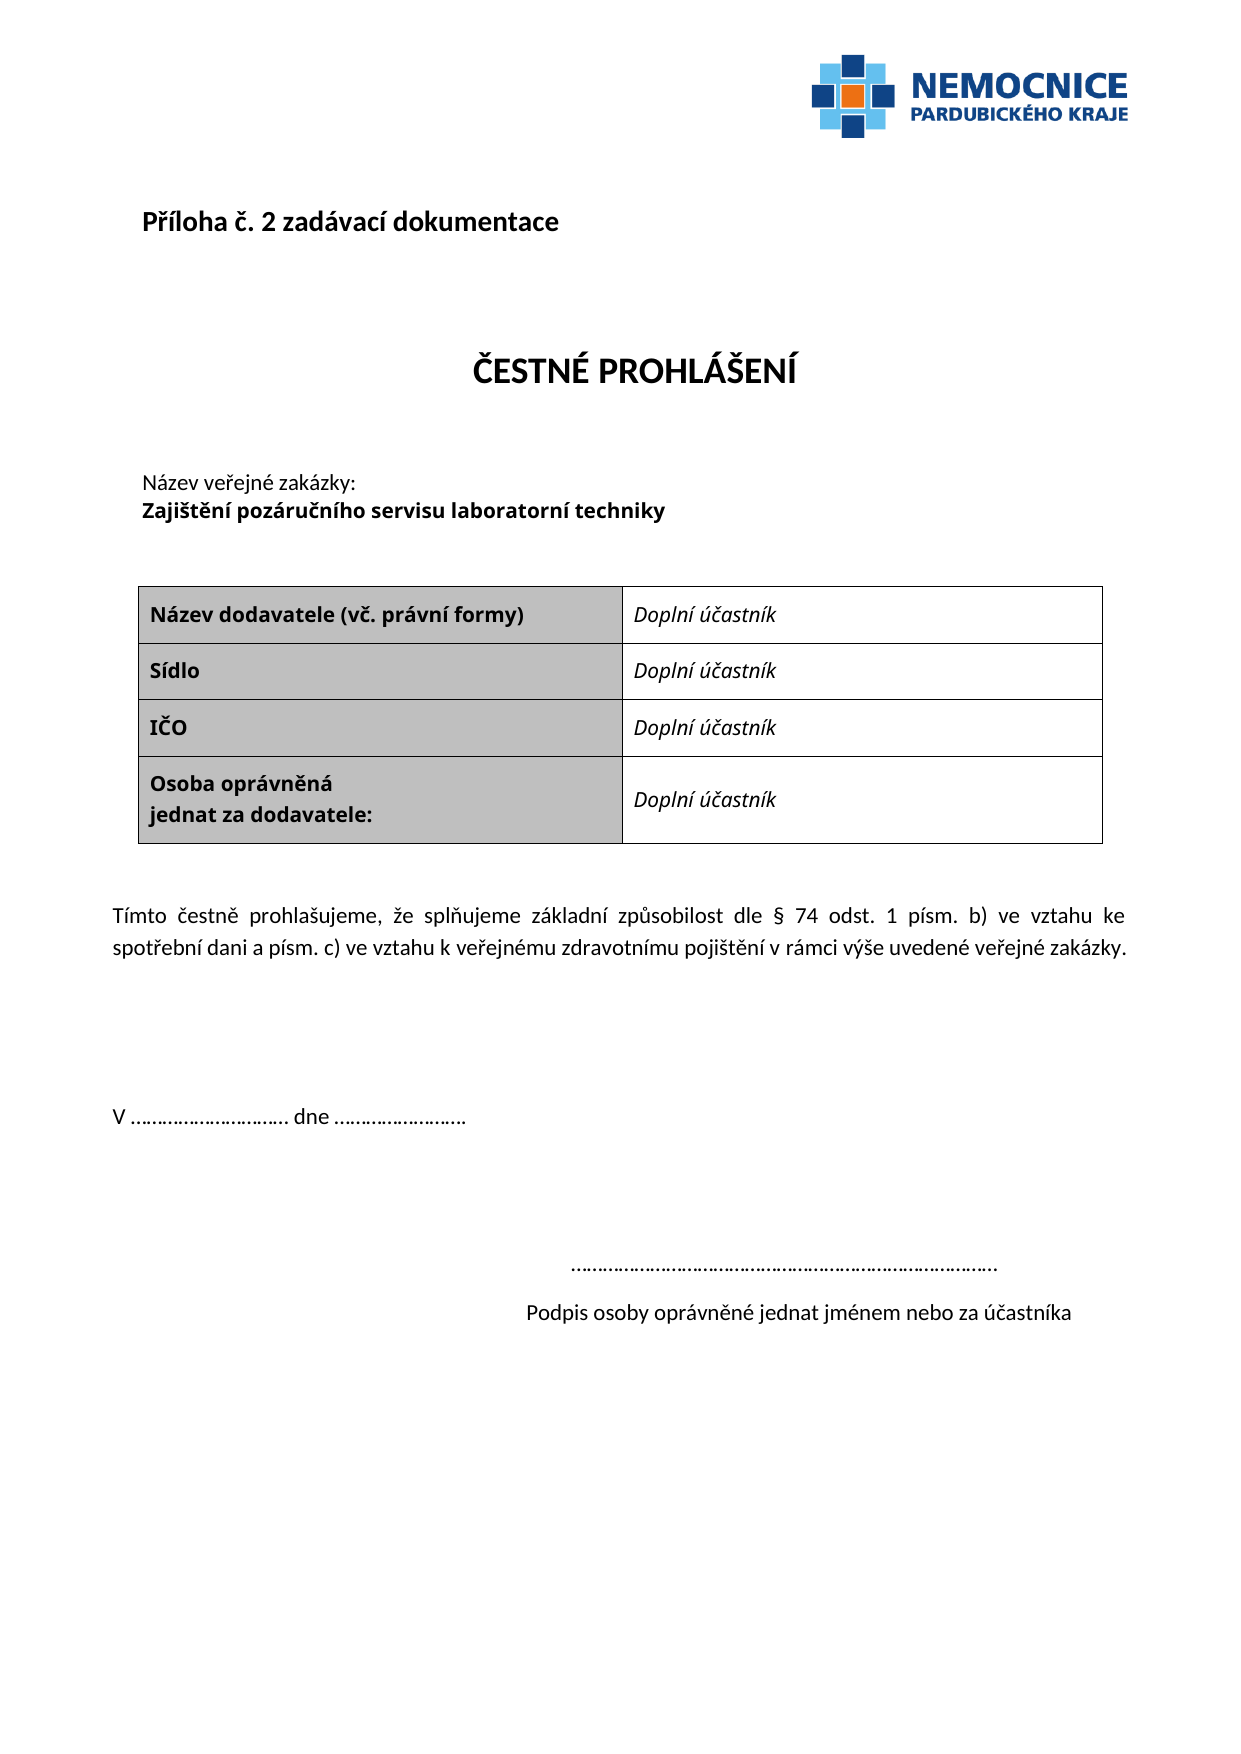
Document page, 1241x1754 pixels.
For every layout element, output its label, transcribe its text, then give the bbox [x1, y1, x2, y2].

text Příloha č. 2 zadávací dokumentace [142, 203, 1128, 239]
table_cell Doplní účastník [623, 644, 1102, 699]
text Podpis osoby oprávněné jednat jménem nebo za účastníka [112, 1298, 1128, 1326]
text ČESTNÉ PROHLÁŠENÍ [142, 347, 1128, 393]
text V ………………………… dne ……………………. [112, 1102, 1128, 1130]
picture [810, 53, 1128, 139]
table_cell Doplní účastník [623, 757, 1102, 843]
text Zajištění pozáručního servisu laboratorní techniky [142, 496, 1128, 525]
table_cell IČO [139, 700, 622, 756]
table_header Doplní účastník [623, 587, 1102, 643]
text Název veřejné zakázky: [112, 468, 1128, 496]
table_cell Osoba oprávněná jednat za dodavatele: [139, 757, 622, 843]
text ……………………………………………………………………… [112, 1249, 1128, 1277]
table_cell Sídlo [139, 644, 622, 699]
table_cell Doplní účastník [623, 700, 1102, 756]
table_header Název dodavatele (vč. právní formy) [139, 587, 622, 643]
text Tímto čestně prohlašujeme, že splňujeme základní způsobilost dle § 74 odst. 1 písm. b) ve vztahu ke spotřební dani a písm. c) ve vztahu k veřejnému zdravotnímu pojištění v rámci výše uvedené veřejné zakázky. [112, 901, 1128, 961]
